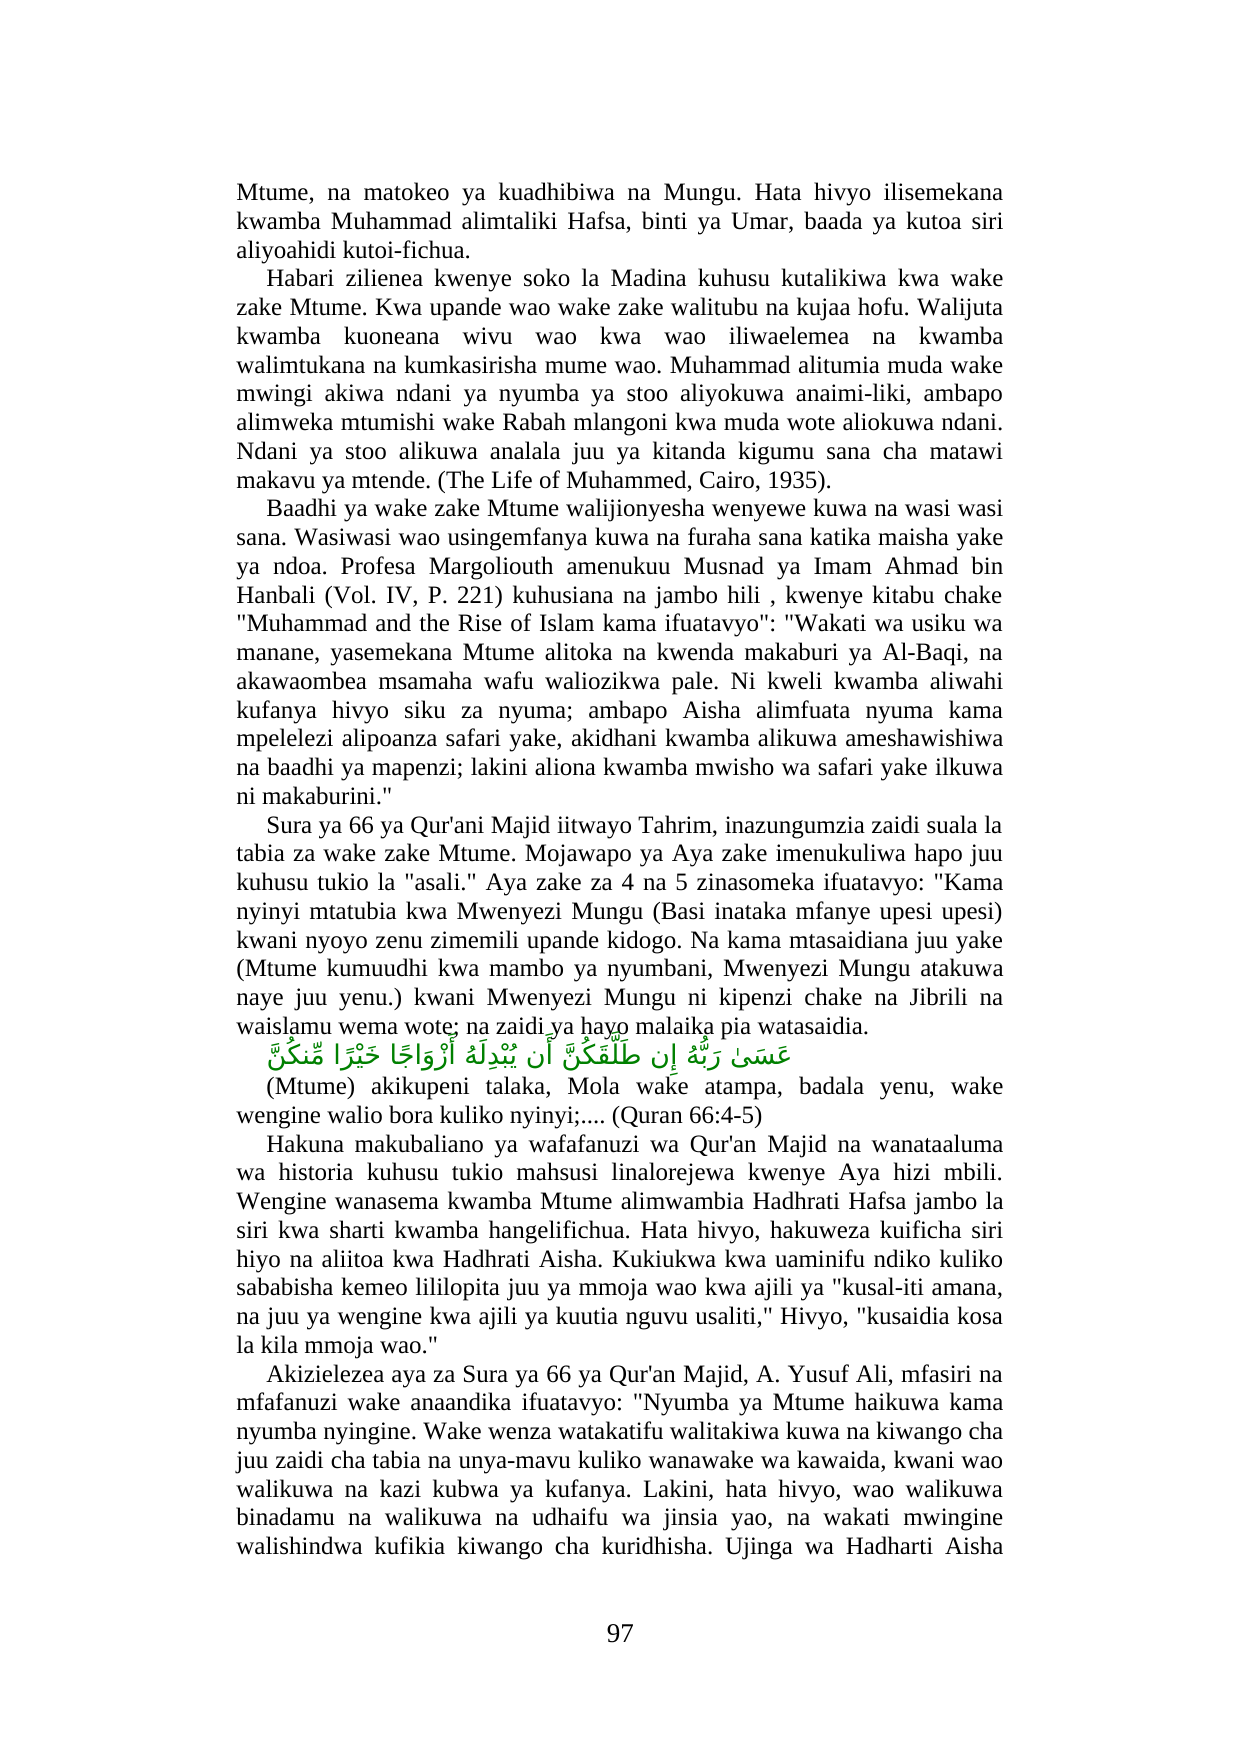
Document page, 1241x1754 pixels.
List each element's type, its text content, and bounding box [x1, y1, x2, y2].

text Sura ya 66 ya Qur'ani Majid iitwayo Tahrim, inazungumzia zaidi suala la tabia za wake zake Mtume. Mojawapo ya Aya zake imenukuliwa hapo juu kuhusu tukio la "asali." Aya zake za 4 na 5 zinasomeka ifuatavyo: "Kama nyinyi mtatubia kwa Mwenyezi Mungu (Basi inataka mfanye upesi upesi) kwani nyoyo zenu zimemili upande kidogo. Na kama mtasaidiana juu yake (Mtume kumuudhi kwa mambo ya nyumbani, Mwenyezi Mungu atakuwa naye juu yenu.) kwani Mwenyezi Mungu ni kipenzi chake na Jibrili na waislamu wema wote; na zaidi ya hayo malaika pia watasaidia. [236, 810, 1004, 1040]
text (Mtume) akikupeni talaka, Mola wake atampa, badala yenu, wake wengine walio bora kuliko nyinyi;.... (Quran 66:4-5) [236, 1071, 1004, 1129]
text Habari zilienea kwenye soko la Madina kuhusu kutalikiwa kwa wake zake Mtume. Kwa upande wao wake zake walitubu na kujaa hofu. Walijuta kwamba kuoneana wivu wao kwa wao iliwaelemea na kwamba walimtukana na kumkasirisha mume wao. Muhammad alitumia muda wake mwingi akiwa ndani ya nyumba ya stoo aliyokuwa anaimi-liki, ambapo alimweka mtumishi wake Rabah mlangoni kwa muda wote aliokuwa ndani. Ndani ya stoo alikuwa analala juu ya kitanda kigumu sana cha matawi makavu ya mtende. (The Life of Muhammed, Cairo, 1935). [236, 263, 1004, 493]
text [236, 1359, 1004, 1560]
text عَسَىٰ رَبُّهُ إِن طَلَّقَكُنَّ أَن يُبْدِلَهُ أَزْوَاجًا خَيْرًا مِّنكُنَّ [236, 1040, 1004, 1071]
text Baadhi ya wake zake Mtume walijionyesha wenyewe kuwa na wasi wasi sana. Wasiwasi wao usingemfanya kuwa na furaha sana katika maisha yake ya ndoa. Profesa Margoliouth amenukuu Musnad ya Imam Ahmad bin Hanbali (Vol. IV, P. 221) kuhusiana na jambo hili , kwenye kitabu chake "Muhammad and the Rise of Islam kama ifuatavyo": "Wakati wa usiku wa manane, yasemekana Mtume alitoka na kwenda makaburi ya Al-Baqi, na akawaombea msamaha wafu waliozikwa pale. Ni kweli kwamba aliwahi kufanya hivyo siku za nyuma; ambapo Aisha alimfuata nyuma kama mpelelezi alipoanza safari yake, akidhani kwamba alikuwa ameshawishiwa na baadhi ya mapenzi; lakini aliona kwamba mwisho wa safari yake ilkuwa ni makaburini." [236, 493, 1004, 810]
text Hakuna makubaliano ya wafafanuzi wa Qur'an Majid na wanataaluma wa historia kuhusu tukio mahsusi linalorejewa kwenye Aya hizi mbili. Wengine wanasema kwamba Mtume alimwambia Hadhrati Hafsa jambo la siri kwa sharti kwamba hangelifichua. Hata hivyo, hakuweza kuificha siri hiyo na aliitoa kwa Hadhrati Aisha. Kukiukwa kwa uaminifu ndiko kuliko sababisha kemeo lililopita juu ya mmoja wao kwa ajili ya "kusal-iti amana, na juu ya wengine kwa ajili ya kuutia nguvu usaliti," Hivyo, "kusaidia kosa la kila mmoja wao." [236, 1129, 1004, 1359]
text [236, 177, 1004, 263]
